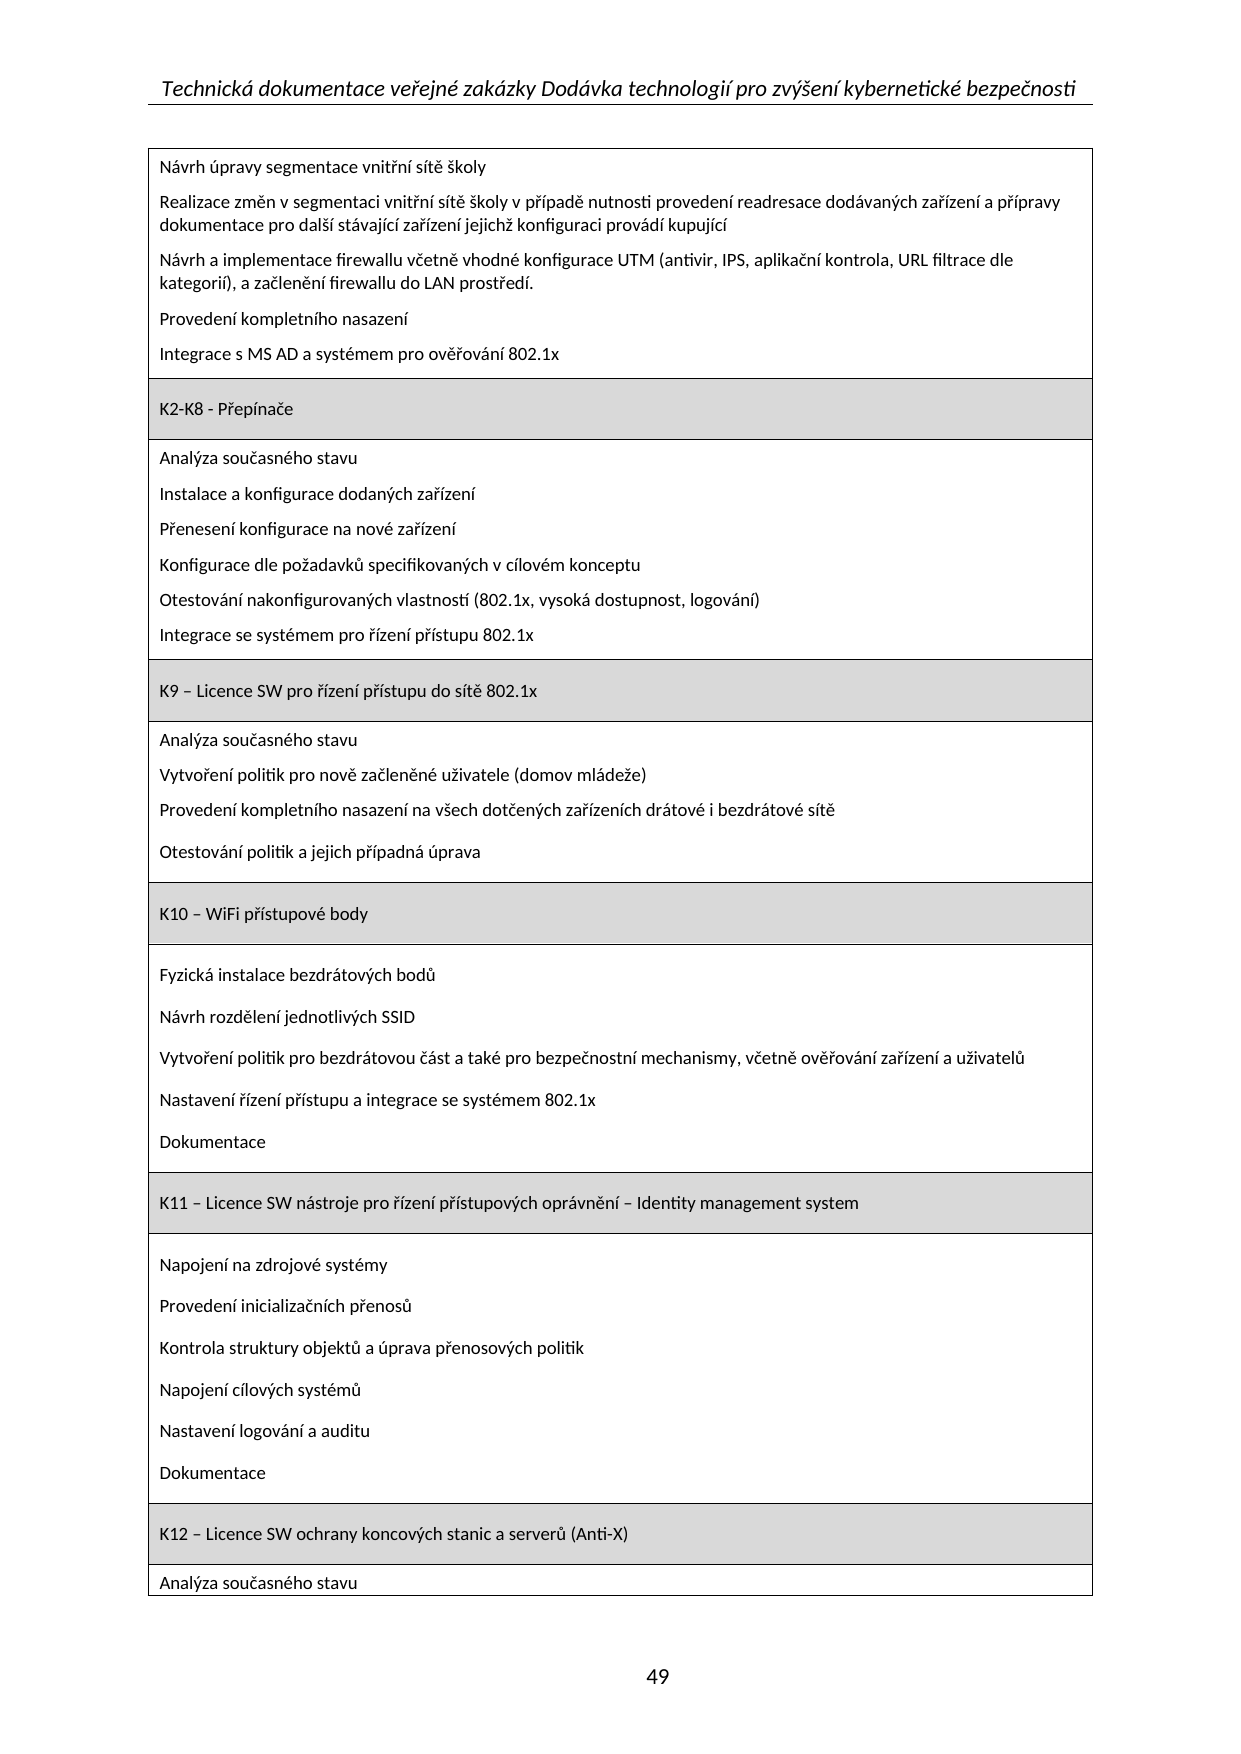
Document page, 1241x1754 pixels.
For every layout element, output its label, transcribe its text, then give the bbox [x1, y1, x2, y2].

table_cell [149, 1565, 1092, 1594]
table_cell K2-K8 - Přepínače [149, 379, 1092, 439]
table_cell Fyzická instalace bezdrátových bodů Návrh rozdělení jednotlivých SSID Vytvoření politik pro bezdrátovou část a také pro bezpečnostní mechanismy, včetně ověřování zařízení a uživatelů Nastavení řízení přístupu a integrace se systémem 802.1x Dokumentace [149, 945, 1092, 1172]
table_cell K11 – Licence SW nástroje pro řízení přístupových oprávnění – Identity management system [149, 1173, 1092, 1233]
table_cell K9 – Licence SW pro řízení přístupu do sítě 802.1x [149, 660, 1092, 721]
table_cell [149, 149, 1092, 378]
table_cell K12 – Licence SW ochrany koncových stanic a serverů (Anti-X) [149, 1504, 1092, 1564]
table_cell Napojení na zdrojové systémy Provedení inicializačních přenosů Kontrola struktury objektů a úprava přenosových politik Napojení cílových systémů Nastavení logování a auditu Dokumentace [149, 1234, 1092, 1503]
table_cell K10 – WiFi přístupové body [149, 883, 1092, 943]
table_cell Analýza současného stavu Vytvoření politik pro nově začleněné uživatele (domov mládeže) Provedení kompletního nasazení na všech dotčených zařízeních drátové i bezdrátové sítě Otestování politik a jejich případná úprava [149, 722, 1092, 882]
table_cell Analýza současného stavu Instalace a konfigurace dodaných zařízení Přenesení konfigurace na nové zařízení Konfigurace dle požadavků specifikovaných v cílovém konceptu Otestování nakonfigurovaných vlastností (802.1x, vysoká dostupnost, logování) Integrace se systémem pro řízení přístupu 802.1x [149, 440, 1092, 659]
